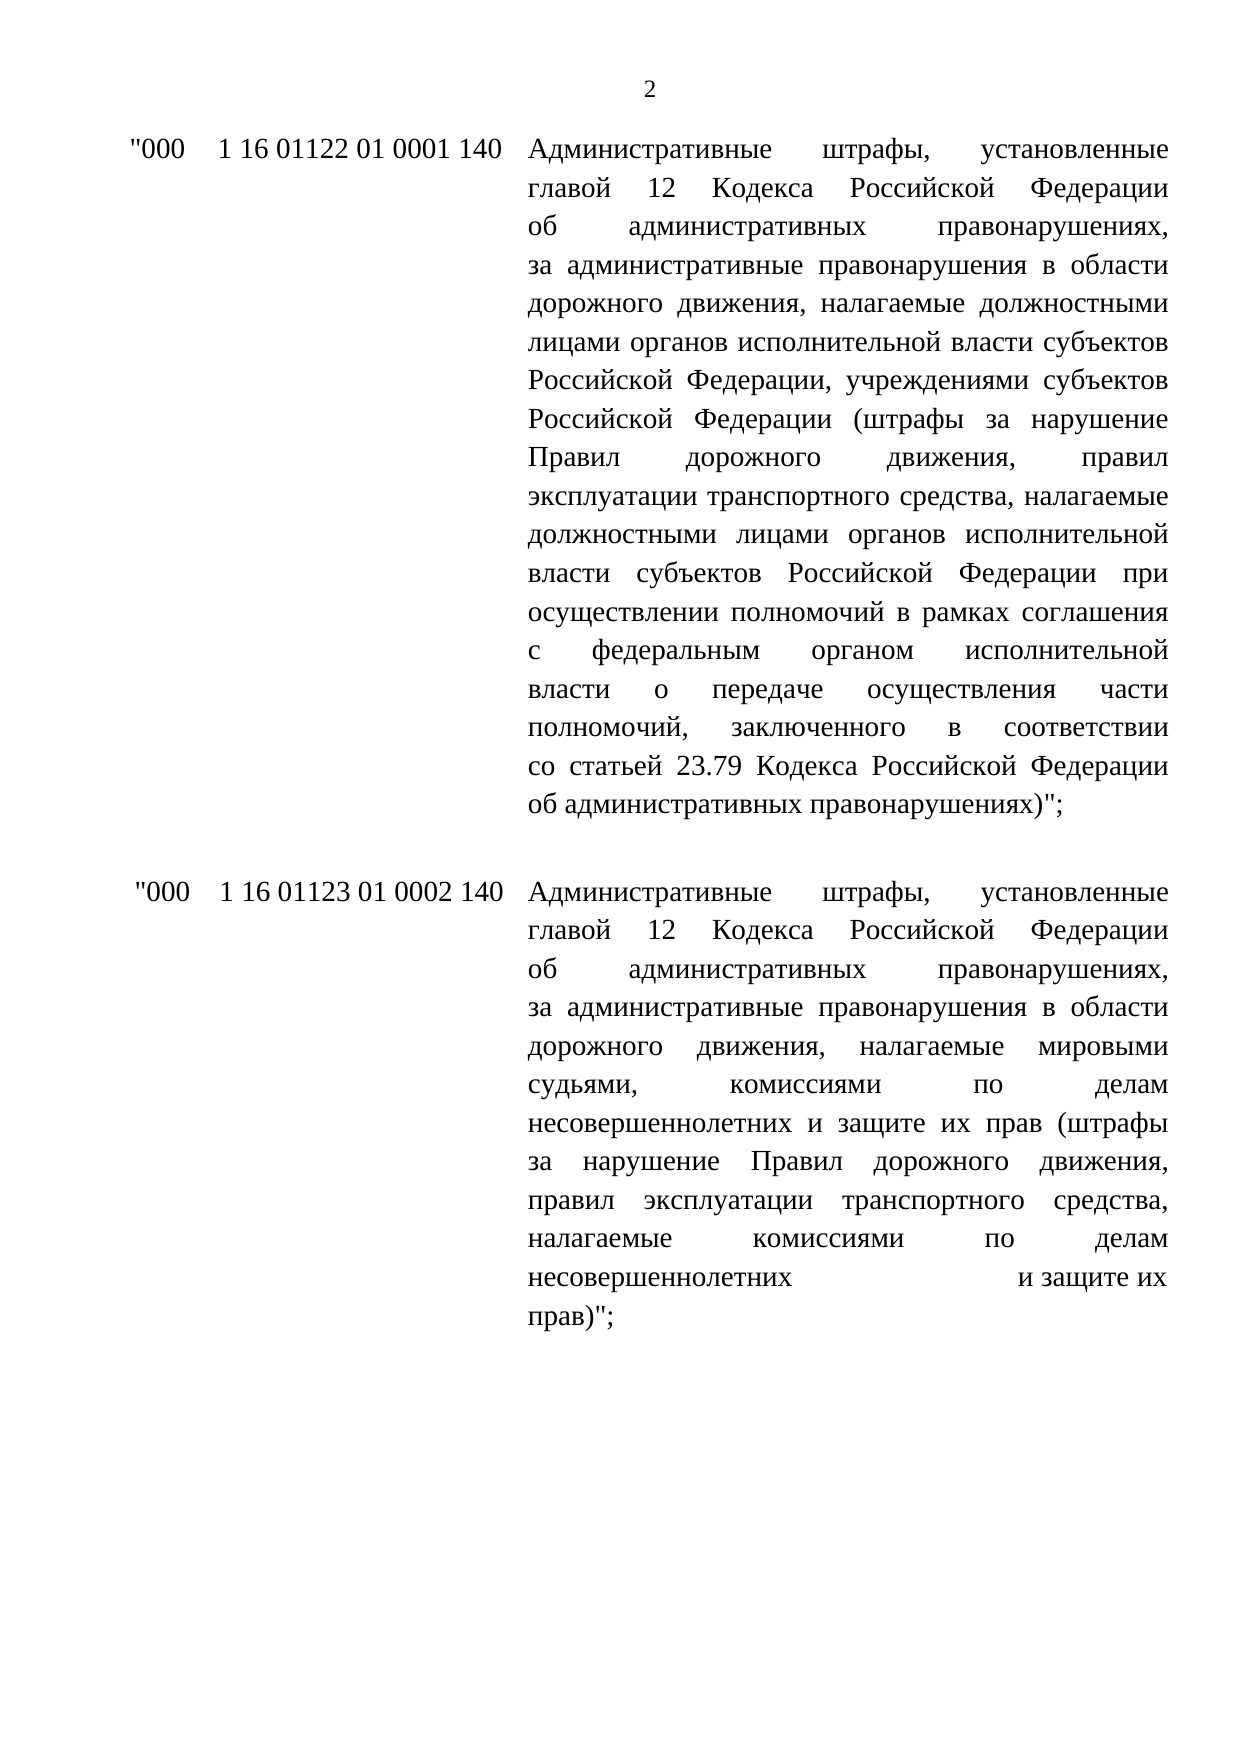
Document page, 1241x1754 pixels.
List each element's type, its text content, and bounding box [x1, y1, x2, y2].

table_header "000 [118, 131, 206, 849]
table_cell 1 16 01123 01 0002 140 [206, 849, 516, 1336]
table_cell Административные штрафы, установленные главой 12 Кодекса Российской Федерации об административных правонарушениях, за административные правонарушения в области дорожного движения, налагаемые мировыми судьями, комиссиями по делам несовершеннолетних и защите их прав (штрафы за нарушение Правил дорожного движения, правил эксплуатации транспортного средства, налагаемые комиссиями по делам несовершеннолетних и защите их прав)"; [516, 849, 1180, 1336]
table_header 1 16 01122 01 0001 140 [206, 131, 516, 849]
table_cell "000 [118, 849, 206, 1336]
table_header Административные штрафы, установленные главой 12 Кодекса Российской Федерации об административных правонарушениях, за административные правонарушения в области дорожного движения, налагаемые должностными лицами органов исполнительной власти субъектов Российской Федерации, учреждениями субъектов Российской Федерации (штрафы за нарушение Правил дорожного движения, правил эксплуатации транспортного средства, налагаемые должностными лицами органов исполнительной власти субъектов Российской Федерации при осуществлении полномочий в рамках соглашения с федеральным органом исполнительной власти о передаче осуществления части полномочий, заключенного в соответствии со статьей 23.79 Кодекса Российской Федерации об административных правонарушениях)"; [516, 131, 1180, 849]
